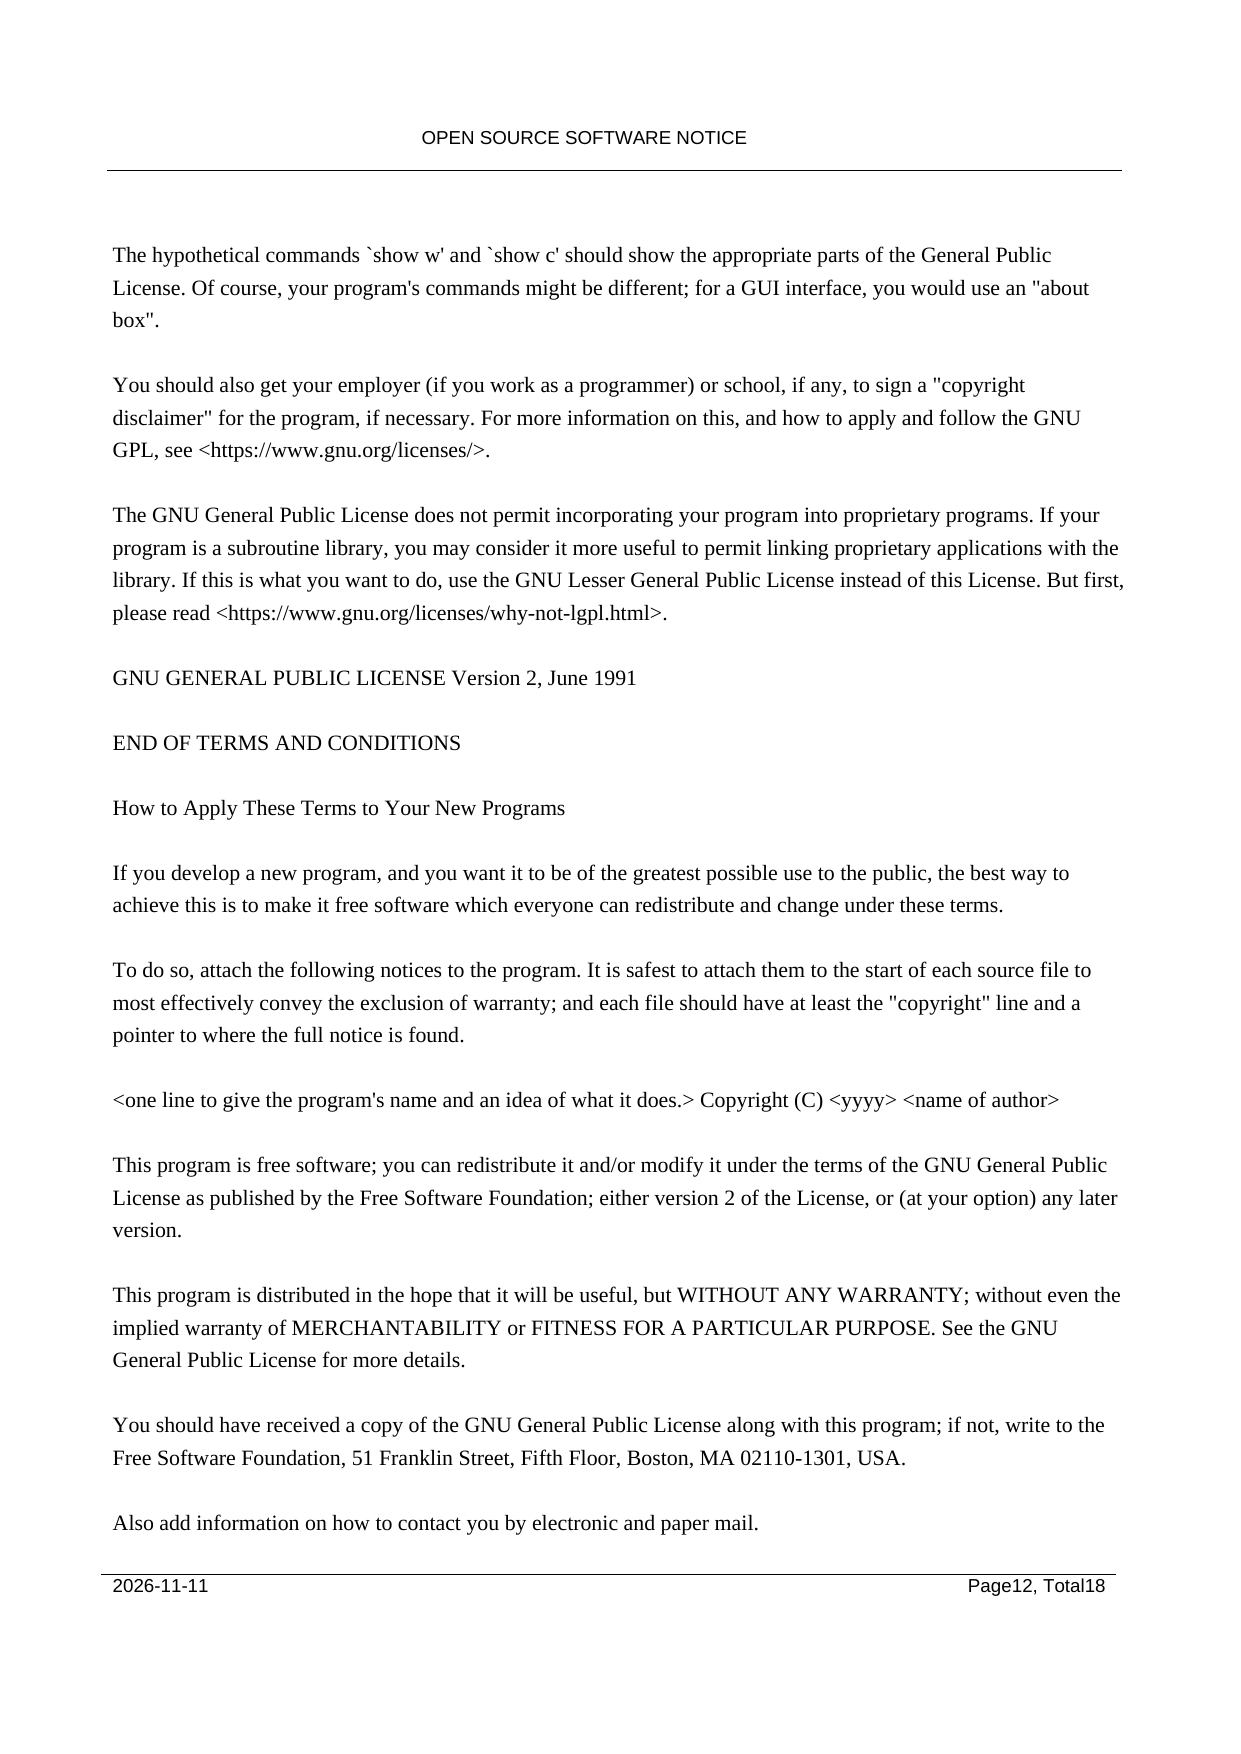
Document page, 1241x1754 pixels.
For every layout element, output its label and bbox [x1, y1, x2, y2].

text [112, 206, 1128, 1539]
